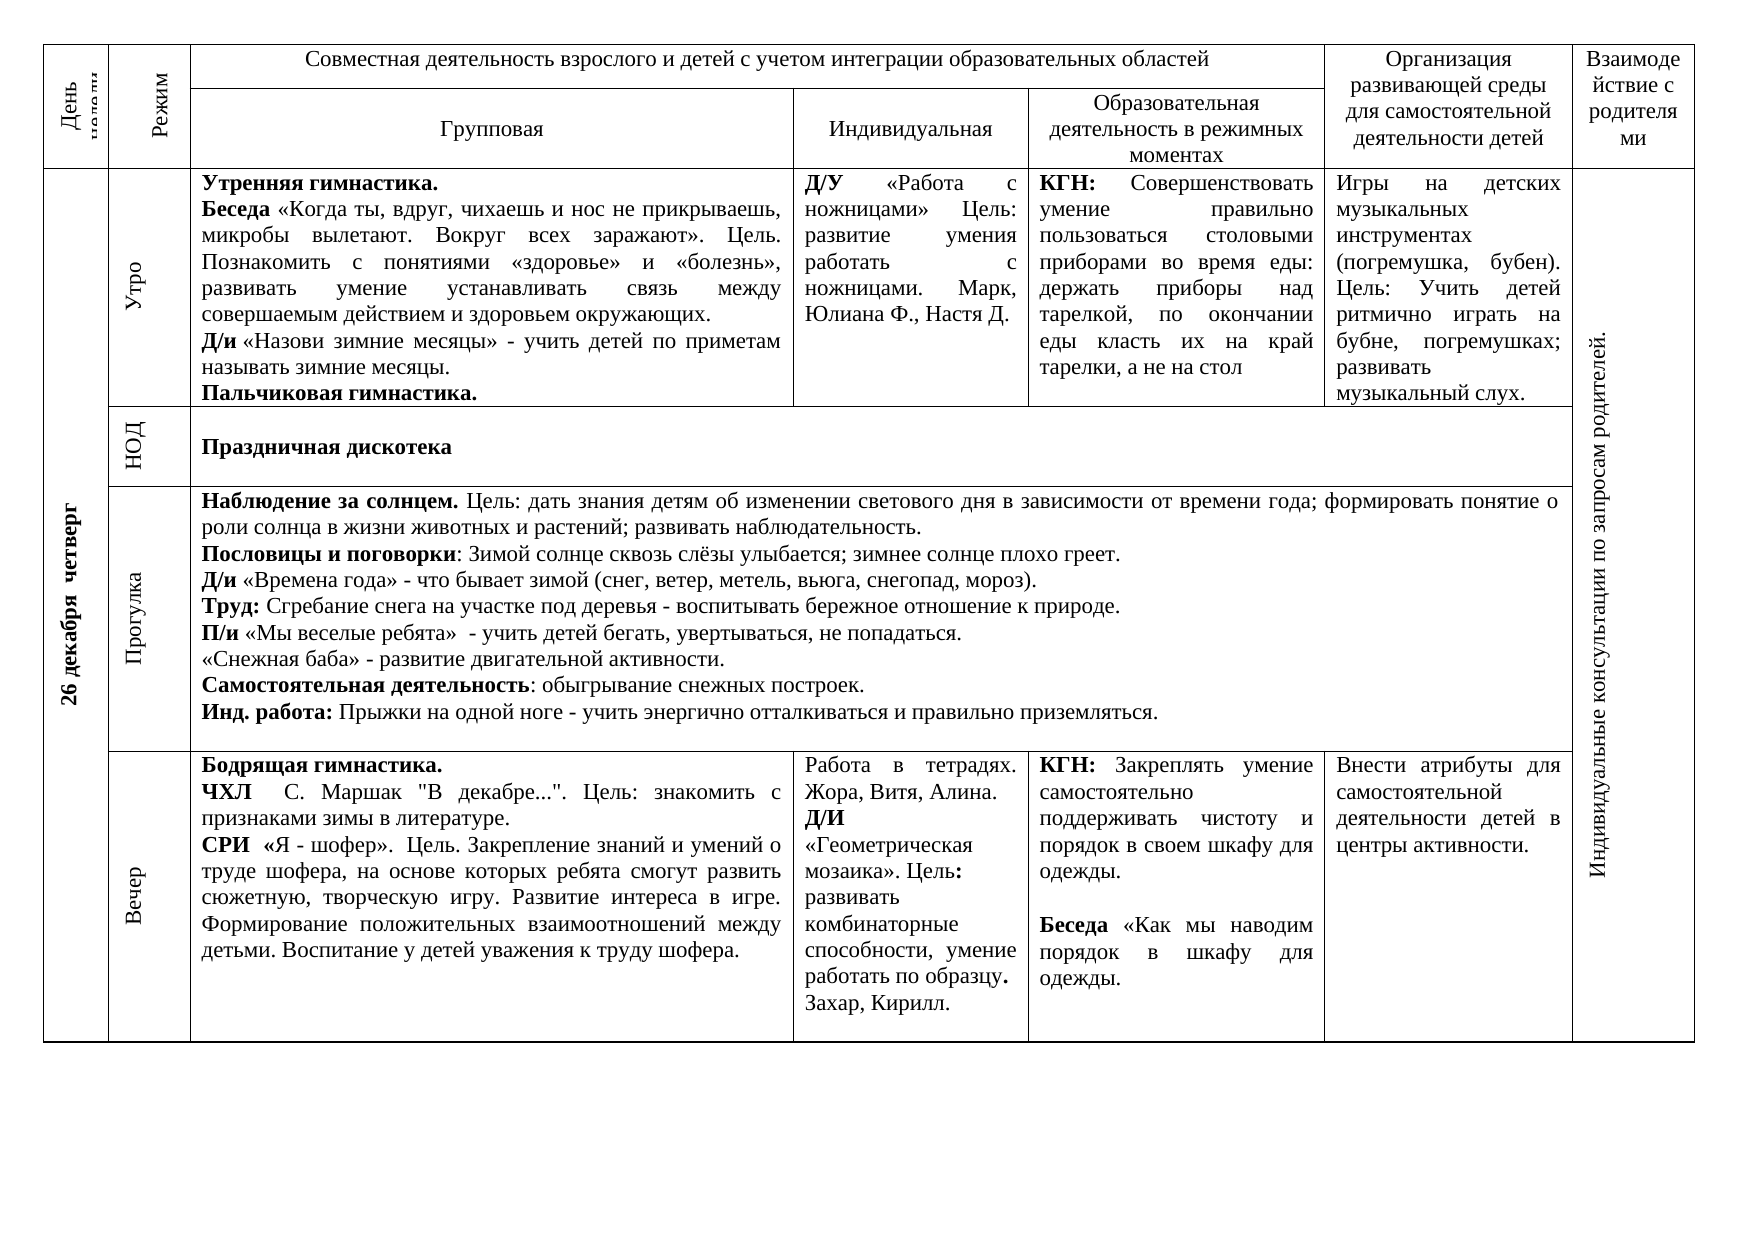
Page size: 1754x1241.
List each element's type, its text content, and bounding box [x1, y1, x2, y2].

table_cell НОД [109, 407, 190, 486]
table_header Режим [109, 45, 190, 168]
table_header Совместная деятельность взрослого и детей с учетом интеграции образовательных областей [191, 45, 1324, 87]
table_header Взаимодействие с родителями [1573, 45, 1694, 168]
table_header День недели [44, 45, 108, 168]
table_cell Утренняя гимнастика. Беседа «Когда ты, вдруг, чихаешь и нос не прикрываешь, микробы вылетают. Вокруг всех заражают». Цель. Познакомить с понятиями «здоровье» и «болезнь», развивать умение устанавливать связь между совершаемым действием и здоровьем окружающих. Д/и «Назови зимние месяцы» - учить детей по приметам называть зимние месяцы. Пальчиковая гимнастика. [191, 169, 793, 406]
table_cell Игры на детских музыкальных инструментах (погремушка, бубен). Цель: Учить детей ритмично играть на бубне, погремушках; развивать музыкальный слух. [1325, 169, 1572, 406]
table_cell Наблюдение за солнцем. Цель: дать знания детям об изменении светового дня в зависимости от времени года; формировать понятие о роли солнца в жизни животных и растений; развивать наблюдательность. Пословицы и поговорки: Зимой солнце сквозь слёзы улыбается; зимнее солнце плохо греет. Д/и «Времена года» - что бывает зимой (снег, ветер, метель, вьюга, снегопад, мороз). Труд: Сгребание снега на участке под деревья - воспитывать бережное отношение к природе. П/и «Мы веселые ребята» - учить детей бегать, увертываться, не попадаться. «Снежная баба» - развитие двигательной активности. Самостоятельная деятельность: обыгрывание снежных построек. Инд. работа: Прыжки на одной ноге - учить энергично отталкиваться и правильно приземляться. [191, 487, 1572, 751]
table_cell Групповая [191, 89, 793, 168]
table_cell КГН: Закреплять умение самостоятельно поддерживать чистоту и порядок в своем шкафу для одежды. Беседа «Как мы наводим порядок в шкафу для одежды. [1029, 752, 1324, 1041]
table_cell Работа в тетрадях. Жора, Витя, Алина. Д/И «Геометрическая мозаика». Цель: развивать комбинаторные способности, умение работать по образцу. Захар, Кирилл. [794, 752, 1028, 1041]
table_header Организация развивающей среды для самостоятельной деятельности детей [1325, 45, 1572, 168]
table_cell Внести атрибуты для самостоятельной деятельности детей в центры активности. [1325, 752, 1572, 1041]
table_cell Образовательная деятельность в режимных моментах [1029, 89, 1324, 168]
table_cell Индивидуальная [794, 89, 1028, 168]
table_cell Утро [109, 169, 190, 406]
table_cell Д/У «Работа с ножницами» Цель: развитие умения работать с ножницами. Марк, Юлиана Ф., Настя Д. [794, 169, 1028, 406]
table_cell Вечер [109, 752, 190, 1041]
table_cell Прогулка [109, 487, 190, 751]
table_cell Бодрящая гимнастика. ЧХЛ С. Маршак "В декабре...". Цель: знакомить с признаками зимы в литературе. СРИ «Я - шофер». Цель. Закрепление знаний и умений о труде шофера, на основе которых ребята смогут развить сюжетную, творческую игру. Развитие интереса в игре. Формирование положительных взаимоотношений между детьми. Воспитание у детей уважения к труду шофера. [191, 752, 793, 1041]
table_cell Праздничная дискотека [191, 407, 1572, 486]
table_cell КГН: Совершенствовать умение правильно пользоваться столовыми приборами во время еды: держать приборы над тарелкой, по окончании еды класть их на край тарелки, а не на стол [1029, 169, 1324, 406]
table_cell 26 декабря четверг [44, 169, 108, 1041]
table_cell Индивидуальные консультации по запросам родителей. [1573, 169, 1694, 1041]
